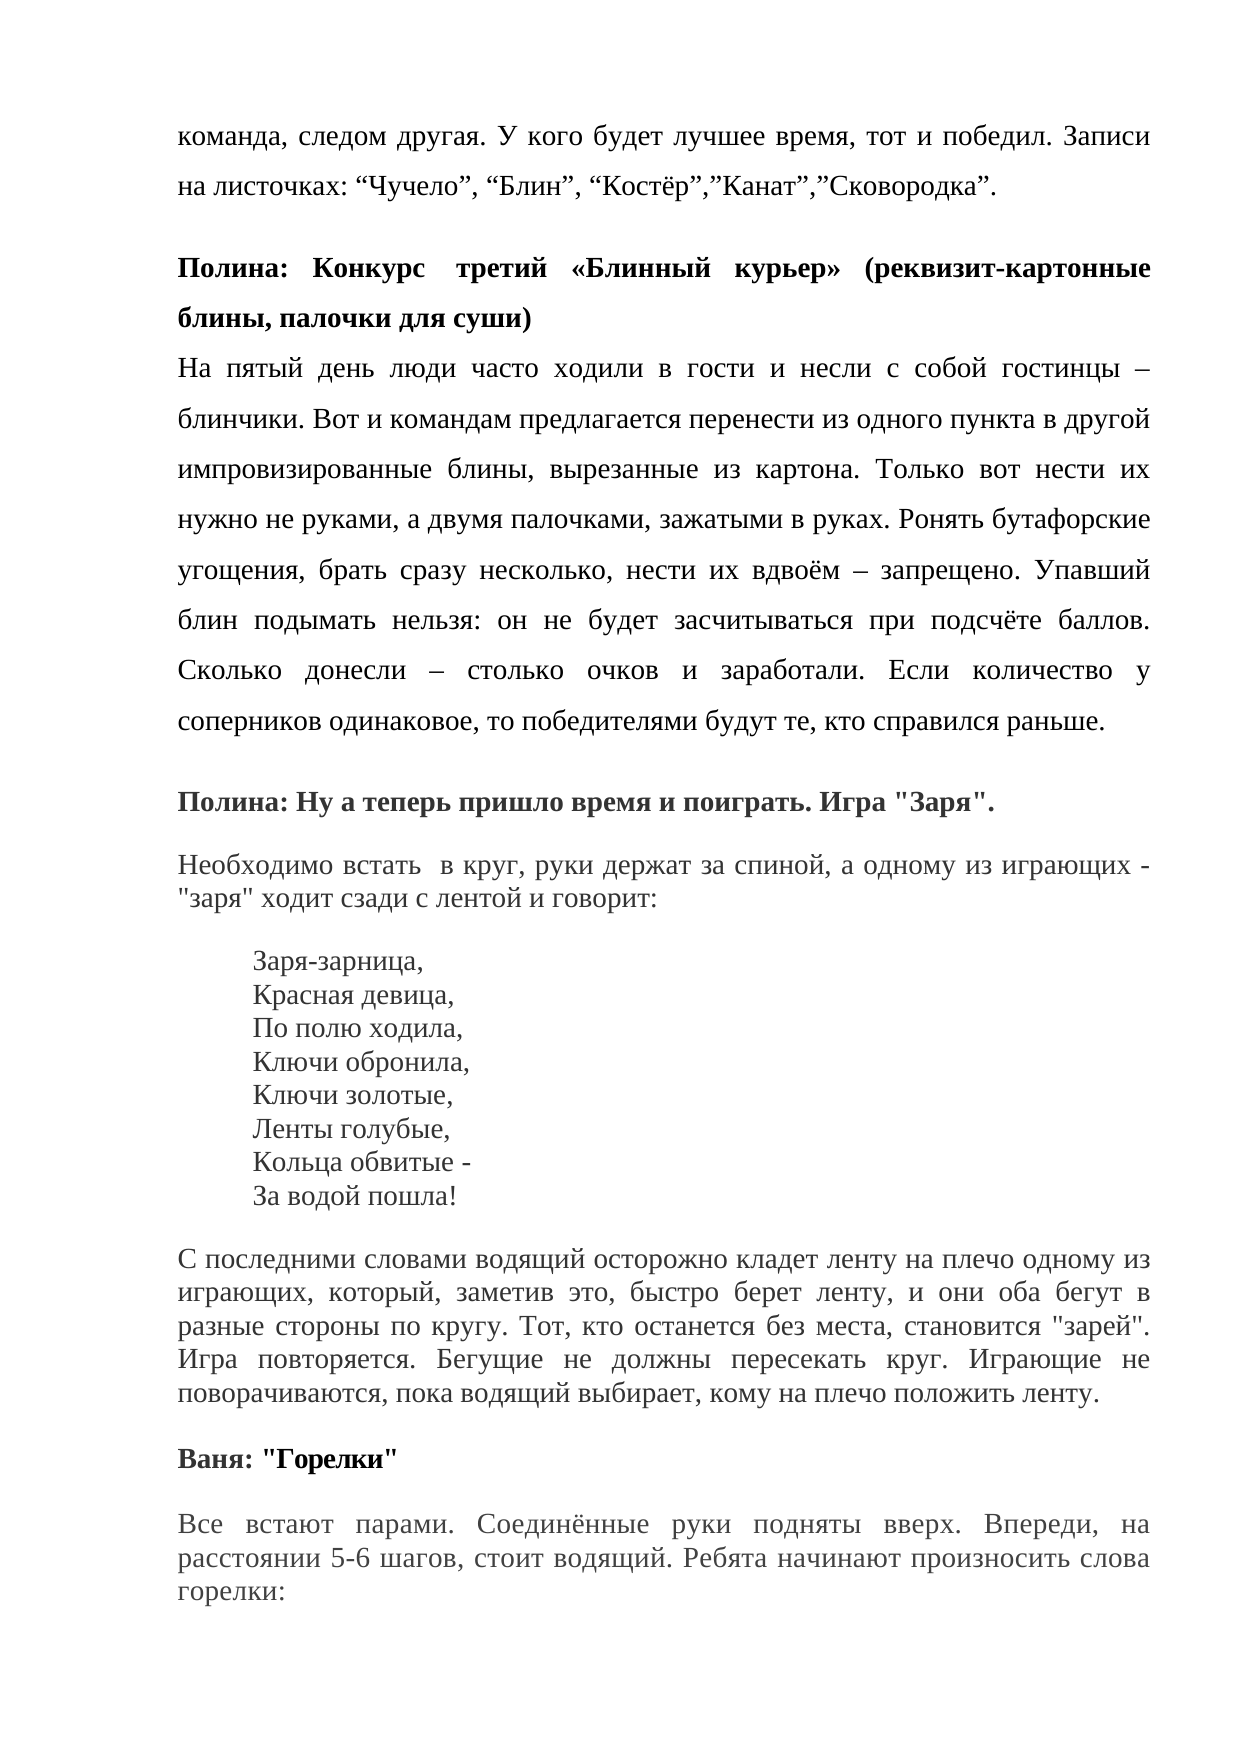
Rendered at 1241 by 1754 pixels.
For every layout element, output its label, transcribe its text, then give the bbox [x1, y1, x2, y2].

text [177, 118, 1152, 202]
text Полина: Ну а теперь пришло время и поиграть. Игра "Заря". [177, 784, 1152, 818]
text Необходимо встать в круг, руки держат за спиной, а одному из играющих - "заря" ходит сзади с лентой и говорит: [177, 847, 1152, 914]
text Заря-зарница, Красная девица, По полю ходила, Ключи обронила, Ключи золотые, Ленты голубые, Кольца обвитые - За водой пошла! [252, 943, 1152, 1212]
text На пятый день люди часто ходили в гости и несли с собой гостинцы – блинчики. Вот и командам предлагается перенести из одного пункта в другой импровизированные блины, вырезанные из картона. Только вот нести их нужно не руками, а двумя палочками, зажатыми в руках. Ронять бутафорские угощения, брать сразу несколько, нести их вдвоём – запрещено. Упавший блин подымать нельзя: он не будет засчитываться при подсчёте баллов. Сколько донесли – столько очков и заработали. Если количество у соперников одинаковое, то победителями будут те, кто справился раньше. [177, 351, 1152, 736]
text С последними словами водящий осторожно кладет ленту на плечо одному из играющих, который, заметив это, быстро берет ленту, и они оба бегут в разные стороны по кругу. Тот, кто останется без места, становится "зарей". Игра повторяется. Бегущие не должны пересекать круг. Играющие не поворачиваются, пока водящий выбирает, кому на плечо положить ленту. [177, 1241, 1152, 1408]
text Полина: Конкурс третий «Блинный курьер» (реквизит-картонные блины, палочки для суши) [177, 250, 1152, 334]
text Все встают парами. Соединённые руки подняты вверх. Впереди, на расстоянии 5-6 шагов, стоит водящий. Ребята начинают произносить слова горелки: [177, 1506, 1152, 1607]
subtitle Ваня: "Горелки" [177, 1438, 1152, 1475]
